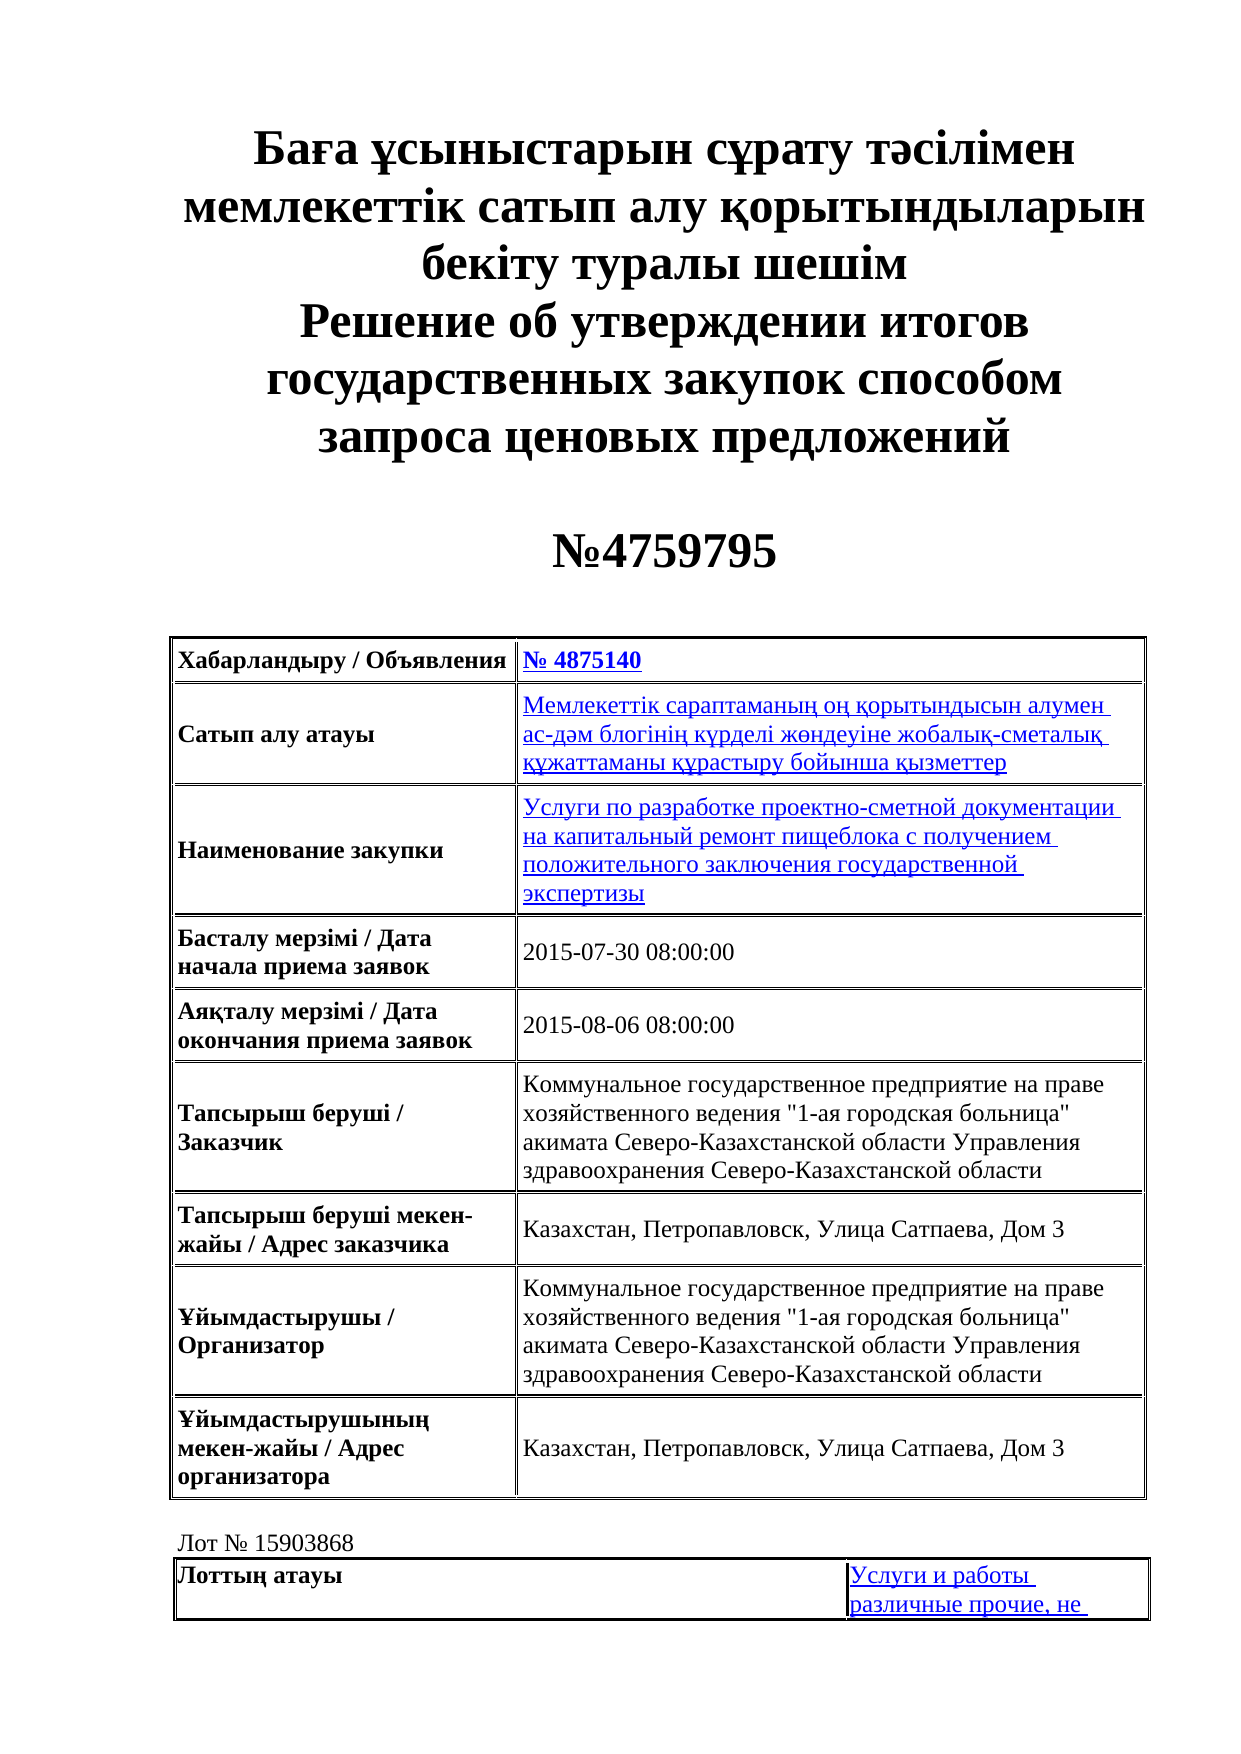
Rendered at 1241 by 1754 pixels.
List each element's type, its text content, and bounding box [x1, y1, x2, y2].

table_cell Тапсырыш берушi / Заказчик [171, 1060, 516, 1190]
text Баға ұсыныстарын сұрату тәсілімен мемлекеттік сатып алу қорытындыларын бекіту туралы шешім Решение об утверждении итогов государственных закупок способом запроса ценовых предложений №4759795 [177, 118, 1152, 578]
table_header Лоттың атауы [177, 1559, 847, 1618]
table_cell Ұйымдастырушының мекен-жайы / Адрес организатора [173, 1394, 516, 1496]
table_cell 2015-08-06 08:00:00 [518, 986, 1144, 1060]
table_cell 2015-07-30 08:00:00 [518, 913, 1144, 986]
table_cell Коммунальное государственное предприятие на праве хозяйственного ведения "1-ая городская больница" акимата Северо-Казахстанской области Управления здравоохранения Северо-Казахстанской области [516, 1060, 1145, 1190]
table_cell Басталу мерзімі / Дата начала приема заявок [173, 913, 515, 986]
table_cell Сатып алу атауы [171, 681, 516, 782]
table_cell Тапсырыш берушi мекен-жайы / Адрес заказчика [173, 1190, 515, 1264]
table_cell Наименование закупки [173, 783, 515, 913]
table_cell Услуги по разработке проектно-сметной документации на капитальный ремонт пищеблока с получением положительного заключения государственной экспертизы [518, 783, 1144, 913]
table_cell Аяқталу мерзімі / Дата окончания приема заявок [173, 986, 515, 1060]
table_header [847, 1560, 1148, 1618]
table_cell Коммунальное государственное предприятие на праве хозяйственного ведения "1-ая городская больница" акимата Северо-Казахстанской области Управления здравоохранения Северо-Казахстанской области [516, 1264, 1145, 1394]
table_header № 4875140 [516, 639, 1144, 681]
table_cell Казахстан, Петропавловск, Улица Сатпаева, Дом 3 [518, 1190, 1144, 1264]
text Лот № 15903868 [177, 1499, 1152, 1557]
table_cell Казахстан, Петропавловск, Улица Сатпаева, Дом 3 [516, 1394, 1144, 1496]
table_cell Ұйымдастырушы / Организатор [171, 1264, 516, 1394]
table_cell Мемлекеттік сараптаманың оң қорытындысын алумен ас-дәм блогінің күрделі жөндеуіне жобалық-сметалық құжаттаманы құрастыру бойынша қызметтер [516, 681, 1145, 782]
table_header Хабарландыру / Объявления [173, 639, 516, 681]
